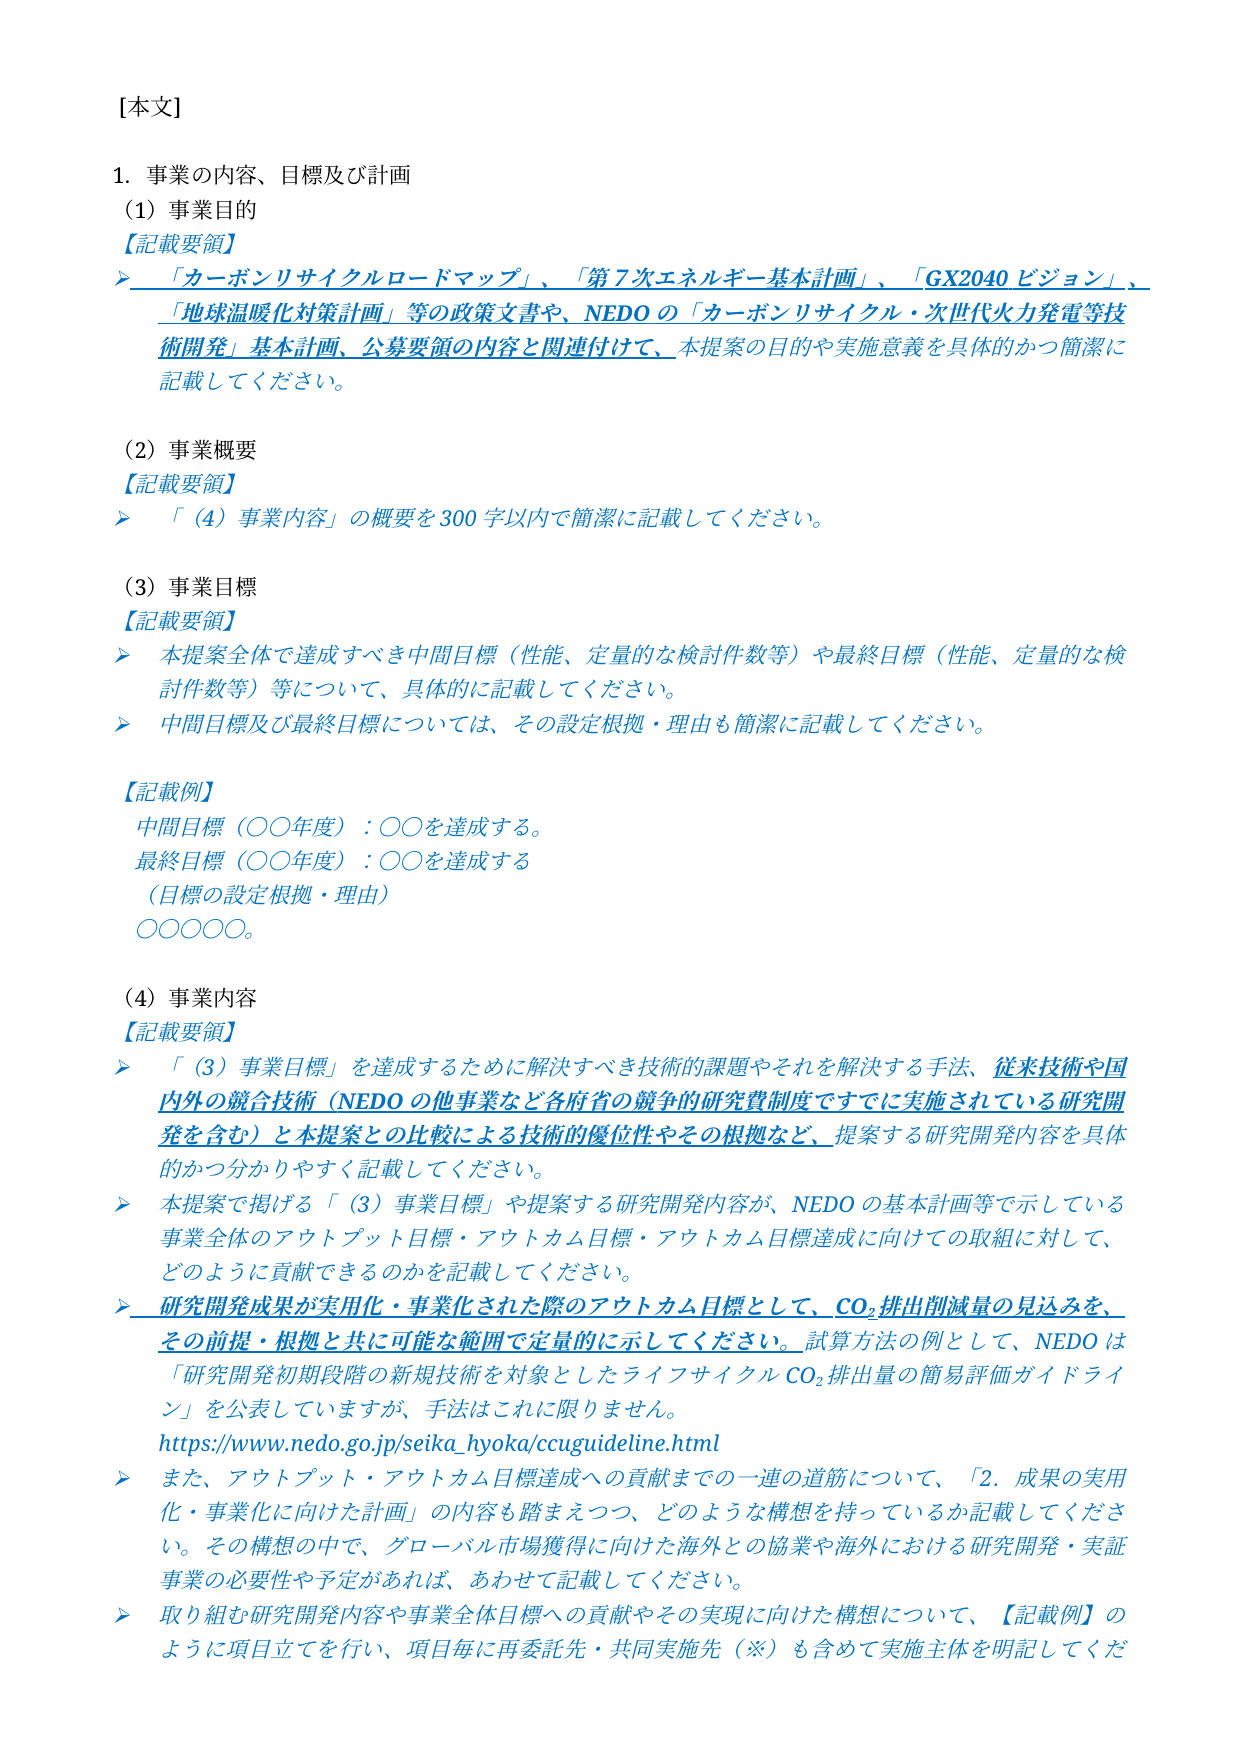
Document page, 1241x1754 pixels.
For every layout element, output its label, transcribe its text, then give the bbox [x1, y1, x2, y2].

list 中間目標及び最終目標については、その設定根拠・理由も簡潔に記載してください。 [112, 706, 1128, 740]
text 1．事業の内容、目標及び計画 [112, 157, 1128, 192]
list 本提案全体で達成すべき中間目標（性能、定量的な検討件数等）や最終目標（性能、定量的な検討件数等）等について、具体的に記載してください。 [112, 637, 1128, 706]
text （目標の設定根拠・理由） [112, 877, 1128, 911]
text https://www.nedo.go.jp/seika_hyoka/ccuguideline.html [158, 1425, 1128, 1459]
text 【記載要領】 [112, 1014, 1128, 1048]
list 「（4）事業内容」の概要を300字以内で簡潔に記載してください。 [112, 500, 1128, 534]
text （3）事業目標 [112, 568, 1128, 603]
list また、アウトプット・アウトカム目標達成への貢献までの一連の道筋について、「2．成果の実用化・事業化に向けた計画」の内容も踏まえつつ、どのような構想を持っているか記載してください。その構想の中で、グローバル市場獲得に向けた海外との協業や海外における研究開発・実証事業の必要性や予定があれば、あわせて記載してください。 [112, 1459, 1128, 1597]
text 中間目標（〇〇年度）：〇〇を達成する。 [112, 808, 1128, 843]
text 【記載要領】 [112, 466, 1128, 500]
list 研究開発成果が実用化・事業化された際のアウトカム目標として、CO2排出削減量の見込みを、その前提・根拠と共に可能な範囲で定量的に示してください。試算方法の例として、NEDOは「研究開発初期段階の新規技術を対象としたライフサイクルCO2排出量の簡易評価ガイドライン」を公表していますが、手法はこれに限りません。 [112, 1288, 1128, 1425]
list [112, 1597, 1128, 1665]
text [本文] [112, 89, 1128, 123]
text （2）事業概要 [112, 431, 1128, 466]
text 最終目標（〇〇年度）：〇〇を達成する [112, 843, 1128, 877]
list 「カーボンリサイクルロードマップ」、「第７次エネルギー基本計画」、「GX2040ビジョン」、「地球温暖化対策計画」等の政策文書や、NEDOの「カーボンリサイクル・次世代火力発電等技術開発」基本計画、公募要領の内容と関連付けて、本提案の目的や実施意義を具体的かつ簡潔に記載してください。 [112, 260, 1128, 397]
text （1）事業目的 [112, 192, 1128, 226]
text 【記載要領】 [112, 603, 1128, 637]
text 〇〇〇〇〇。 [112, 911, 1128, 946]
text （4）事業内容 [112, 980, 1128, 1014]
text 【記載要領】 [112, 226, 1128, 260]
list 本提案で掲げる「（3）事業目標」や提案する研究開発内容が、NEDOの基本計画等で示している事業全体のアウトプット目標・アウトカム目標・アウトカム目標達成に向けての取組に対して、どのように貢献できるのかを記載してください。 [112, 1185, 1128, 1288]
text 【記載例】 [112, 774, 1128, 808]
list 「（3）事業目標」を達成するために解決すべき技術的課題やそれを解決する手法、従来技術や国内外の競合技術（NEDOの他事業など各府省の競争的研究費制度ですでに実施されている研究開発を含む）と本提案との比較による技術的優位性やその根拠など、提案する研究開発内容を具体的かつ分かりやすく記載してください。 [112, 1048, 1128, 1185]
